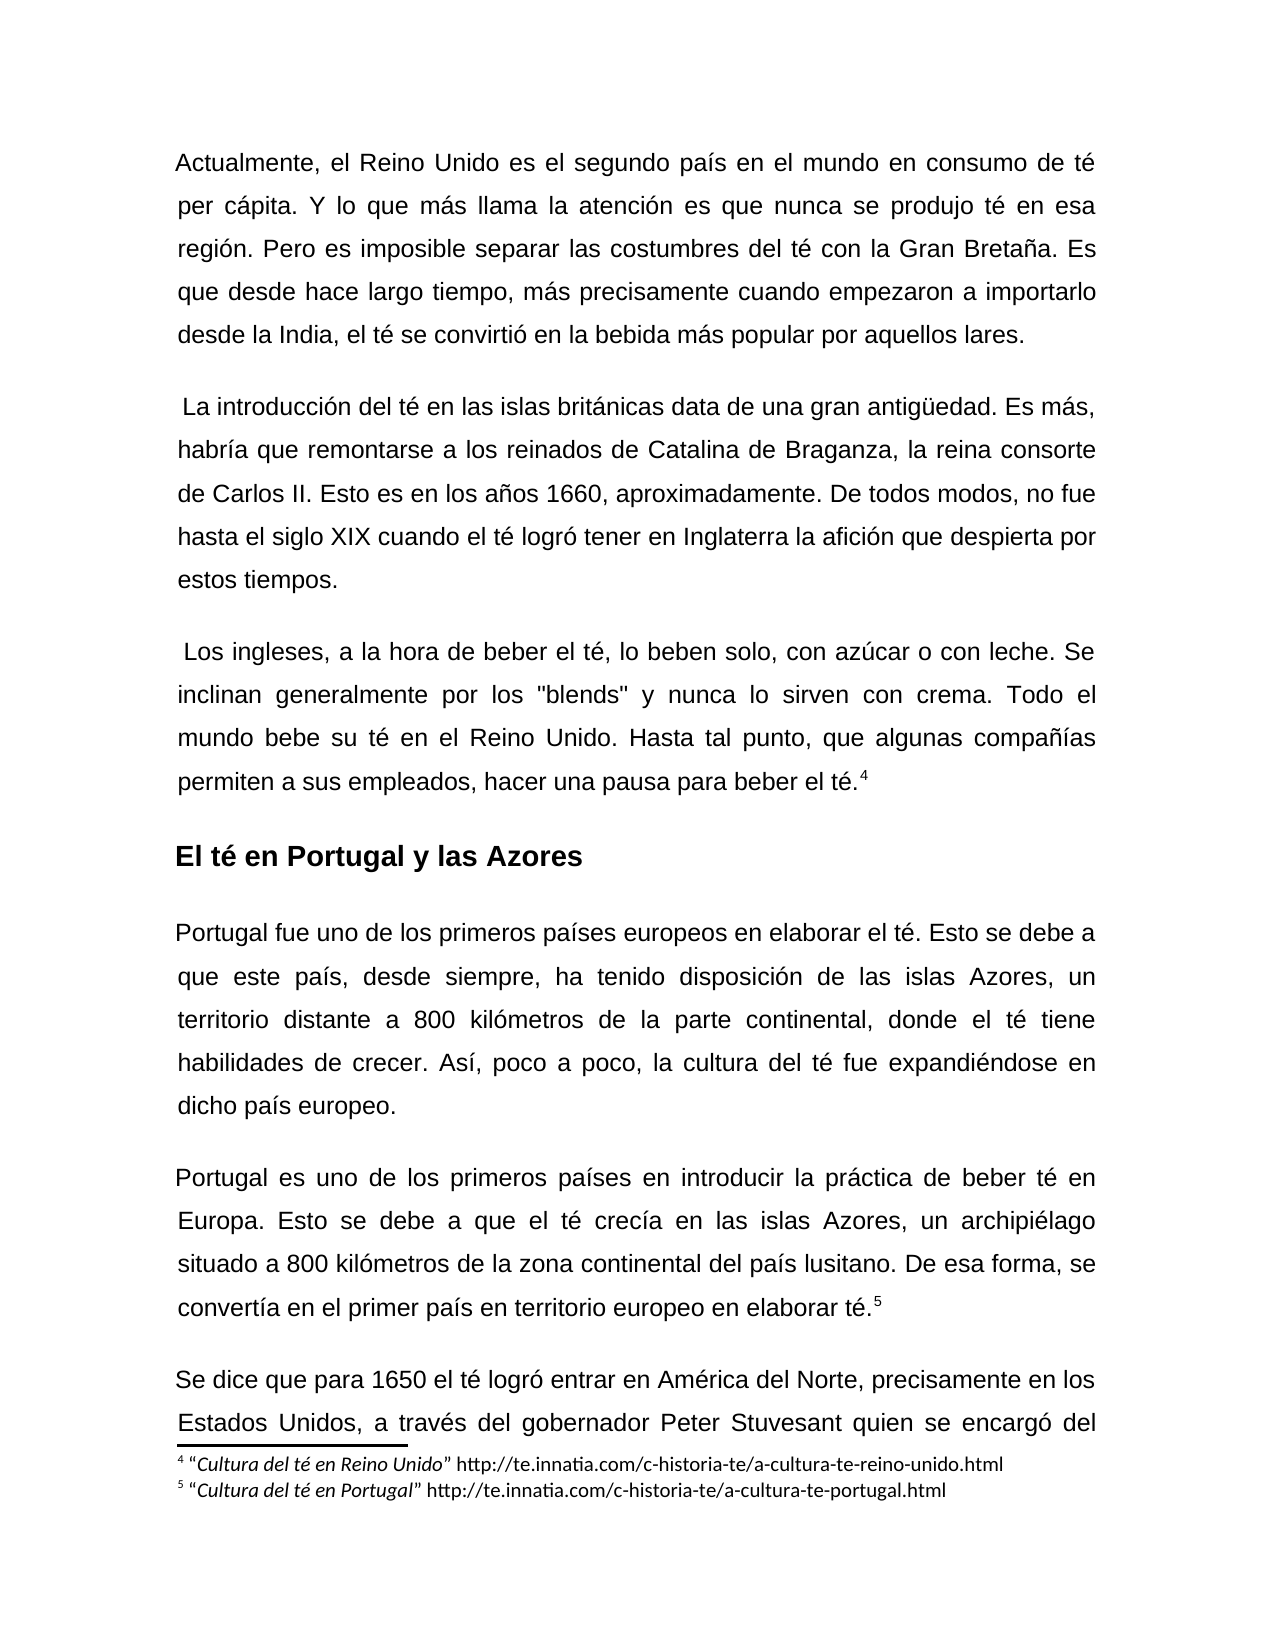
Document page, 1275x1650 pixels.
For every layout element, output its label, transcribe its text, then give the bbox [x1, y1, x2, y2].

text Actualmente, el Reino Unido es el segundo país en el mundo en consumo de té per cápita. Y lo que más llama la atención es que nunca se produjo té en esa región. Pero es imposible separar las costumbres del té con la Gran Bretaña. Es que desde hace largo tiempo, más precisamente cuando empezaron a importarlo desde la India, el té se convirtió en la bebida más popular por aquellos lares. [175, 148, 1098, 349]
text El té en Portugal y las Azores [175, 839, 1098, 872]
text Portugal es uno de los primeros países en introducir la práctica de beber té en Europa. Esto se debe a que el té crecía en las islas Azores, un archipiélago situado a 800 kilómetros de la zona continental del país lusitano. De esa forma, se convertía en el primer país en territorio europeo en elaborar té. [175, 1163, 1098, 1321]
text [175, 1365, 1098, 1437]
text Portugal fue uno de los primeros países europeos en elaborar el té. Esto se debe a que este país, desde siempre, ha tenido disposición de las islas Azores, un territorio distante a 800 kilómetros de la parte continental, donde el té tiene habilidades de crecer. Así, poco a poco, la cultura del té fue expandiéndose en dicho país europeo. [175, 918, 1098, 1119]
text La introducción del té en las islas británicas data de una gran antigüedad. Es más, habría que remontarse a los reinados de Catalina de Braganza, la reina consorte de Carlos II. Esto es en los años 1660, aproximadamente. De todos modos, no fue hasta el siglo XIX cuando el té logró tener en Inglaterra la afición que despierta por estos tiempos. [175, 392, 1098, 594]
text Los ingleses, a la hora de beber el té, lo beben solo, con azúcar o con leche. Se inclinan generalmente por los "blends" y nunca lo sirven con crema. Todo el mundo bebe su té en el Reino Unido. Hasta tal punto, que algunas compañías permiten a sus empleados, hacer una pausa para beber el té. [175, 637, 1098, 795]
